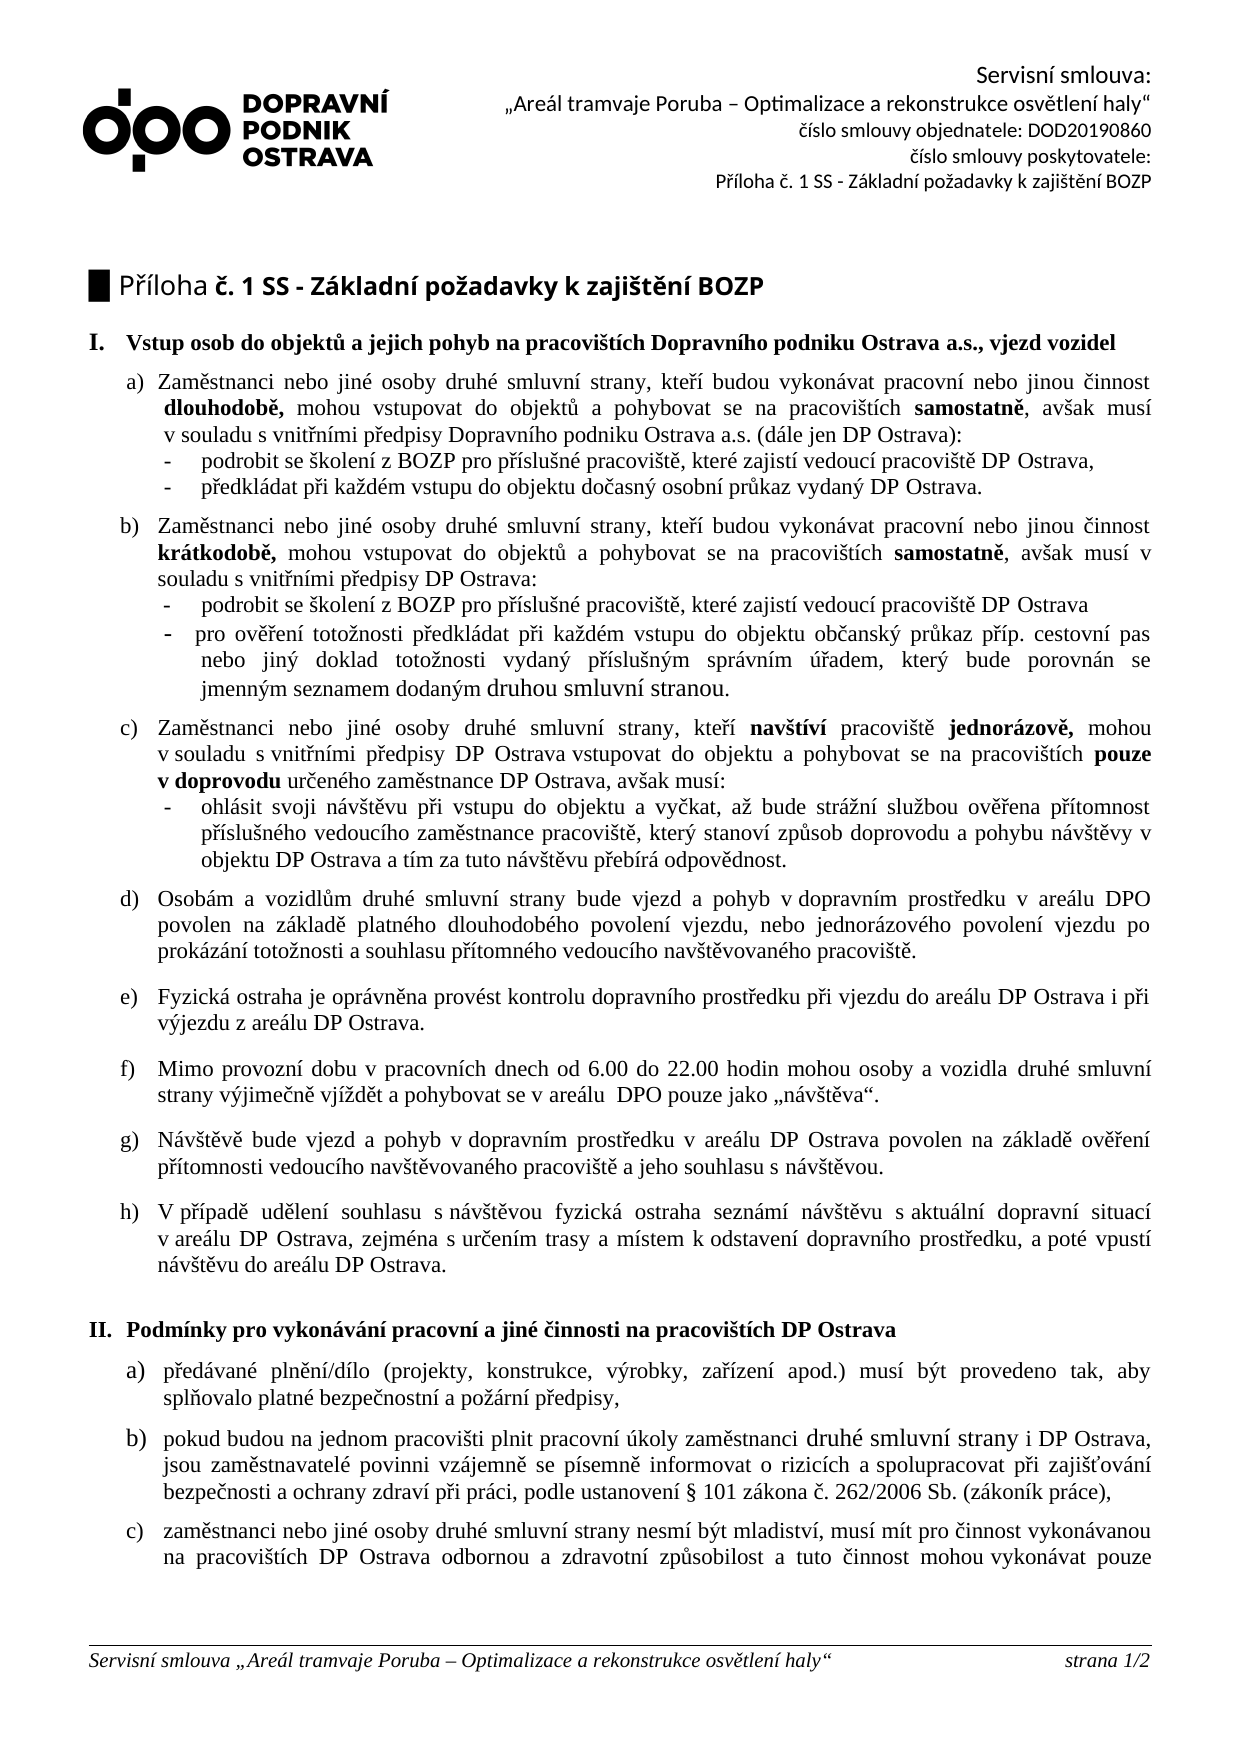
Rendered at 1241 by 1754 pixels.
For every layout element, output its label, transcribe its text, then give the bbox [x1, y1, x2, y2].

subtitle Příloha č. 1 SS - Základní požadavky k zajištění BOZP [89, 268, 1152, 302]
text I. Vstup osob do objektů a jejich pohyb na pracovištích Dopravního podniku Ostrava a.s., vjezd vozidel [89, 327, 1152, 355]
text - podrobit se školení z BOZP pro příslušné pracoviště, které zajistí vedoucí pracoviště DP Ostrava, [164, 447, 1152, 473]
list pokud budou na jednom pracovišti plnit pracovní úkoly zaměstnanci druhé smluvní strany i DP Ostrava, jsou zaměstnavatelé povinni vzájemně se písemně informovat o rizicích a spolupracovat při zajišťování bezpečnosti a ochrany zdraví při práci, podle ustanovení § 101 zákona č. 262/2006 Sb. (zákoník práce), [126, 1423, 1152, 1504]
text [126, 1517, 1152, 1569]
picture [82, 88, 390, 172]
list pro ověření totožnosti předkládat při každém vstupu do objektu občanský průkaz příp. cestovní pas nebo jiný doklad totožnosti vydaný příslušným správním úřadem, který bude porovnán se jmenným seznamem dodaným druhou smluvní stranou. [164, 618, 1152, 701]
list Osobám a vozidlům druhé smluvní strany bude vjezd a pohyb v dopravním prostředku v areálu DPO povolen na základě platného dlouhodobého povolení vjezdu, nebo jednorázového povolení vjezdu po prokázání totožnosti a souhlasu přítomného vedoucího navštěvovaného pracoviště. [120, 884, 1152, 964]
text - podrobit se školení z BOZP pro příslušné pracoviště, které zajistí vedoucí pracoviště DP Ostrava [157, 591, 1152, 618]
list Zaměstnanci nebo jiné osoby druhé smluvní strany, kteří navštíví pracoviště jednorázově, mohou v souladu s vnitřními předpisy DP Ostrava vstupovat do objektu a pohybovat se na pracovištích pouze v doprovodu určeného zaměstnance DP Ostrava, avšak musí: [120, 714, 1152, 793]
text - předkládat při každém vstupu do objektu dočasný osobní průkaz vydaný DP Ostrava. [164, 473, 1152, 500]
list Návštěvě bude vjezd a pohyb v dopravním prostředku v areálu DP Ostrava povolen na základě ověření přítomnosti vedoucího navštěvovaného pracoviště a jeho souhlasu s návštěvou. [120, 1127, 1152, 1179]
list V případě udělení souhlasu s návštěvou fyzická ostraha seznámí návštěvu s aktuální dopravní situací v areálu DP Ostrava, zejména s určením trasy a místem k odstavení dopravního prostředku, a poté vpustí návštěvu do areálu DP Ostrava. [120, 1198, 1152, 1277]
list předávané plnění/dílo (projekty, konstrukce, výrobky, zařízení apod.) musí být provedeno tak, aby splňovalo platné bezpečnostní a požární předpisy, [126, 1355, 1152, 1410]
list Zaměstnanci nebo jiné osoby druhé smluvní strany, kteří budou vykonávat pracovní nebo jinou činnost dlouhodobě, mohou vstupovat do objektů a pohybovat se na pracovištích samostatně, avšak musí v souladu s vnitřními předpisy Dopravního podniku Ostrava a.s. (dále jen DP Ostrava): [126, 368, 1152, 447]
text - ohlásit svoji návštěvu při vstupu do objektu a vyčkat, až bude strážní službou ověřena přítomnost příslušného vedoucího zaměstnance pracoviště, který stanoví způsob doprovodu a pohybu návštěvy v objektu DP Ostrava a tím za tuto návštěvu přebírá odpovědnost. [164, 793, 1152, 872]
list Fyzická ostraha je oprávněna provést kontrolu dopravního prostředku při vjezdu do areálu DP Ostrava i při výjezdu z areálu DP Ostrava. [120, 983, 1152, 1036]
list Mimo provozní dobu v pracovních dnech od 6.00 do 22.00 hodin mohou osoby a vozidla druhé smluvní strany výjimečně vjíždět a pohybovat se v areálu DPO pouze jako „návštěva“. [120, 1055, 1152, 1107]
text II. Podmínky pro vykonávání pracovní a jiné činnosti na pracovištích DP Ostrava [89, 1316, 1152, 1343]
list Zaměstnanci nebo jiné osoby druhé smluvní strany, kteří budou vykonávat pracovní nebo jinou činnost krátkodobě, mohou vstupovat do objektů a pohybovat se na pracovištích samostatně, avšak musí v souladu s vnitřními předpisy DP Ostrava: [120, 512, 1152, 591]
